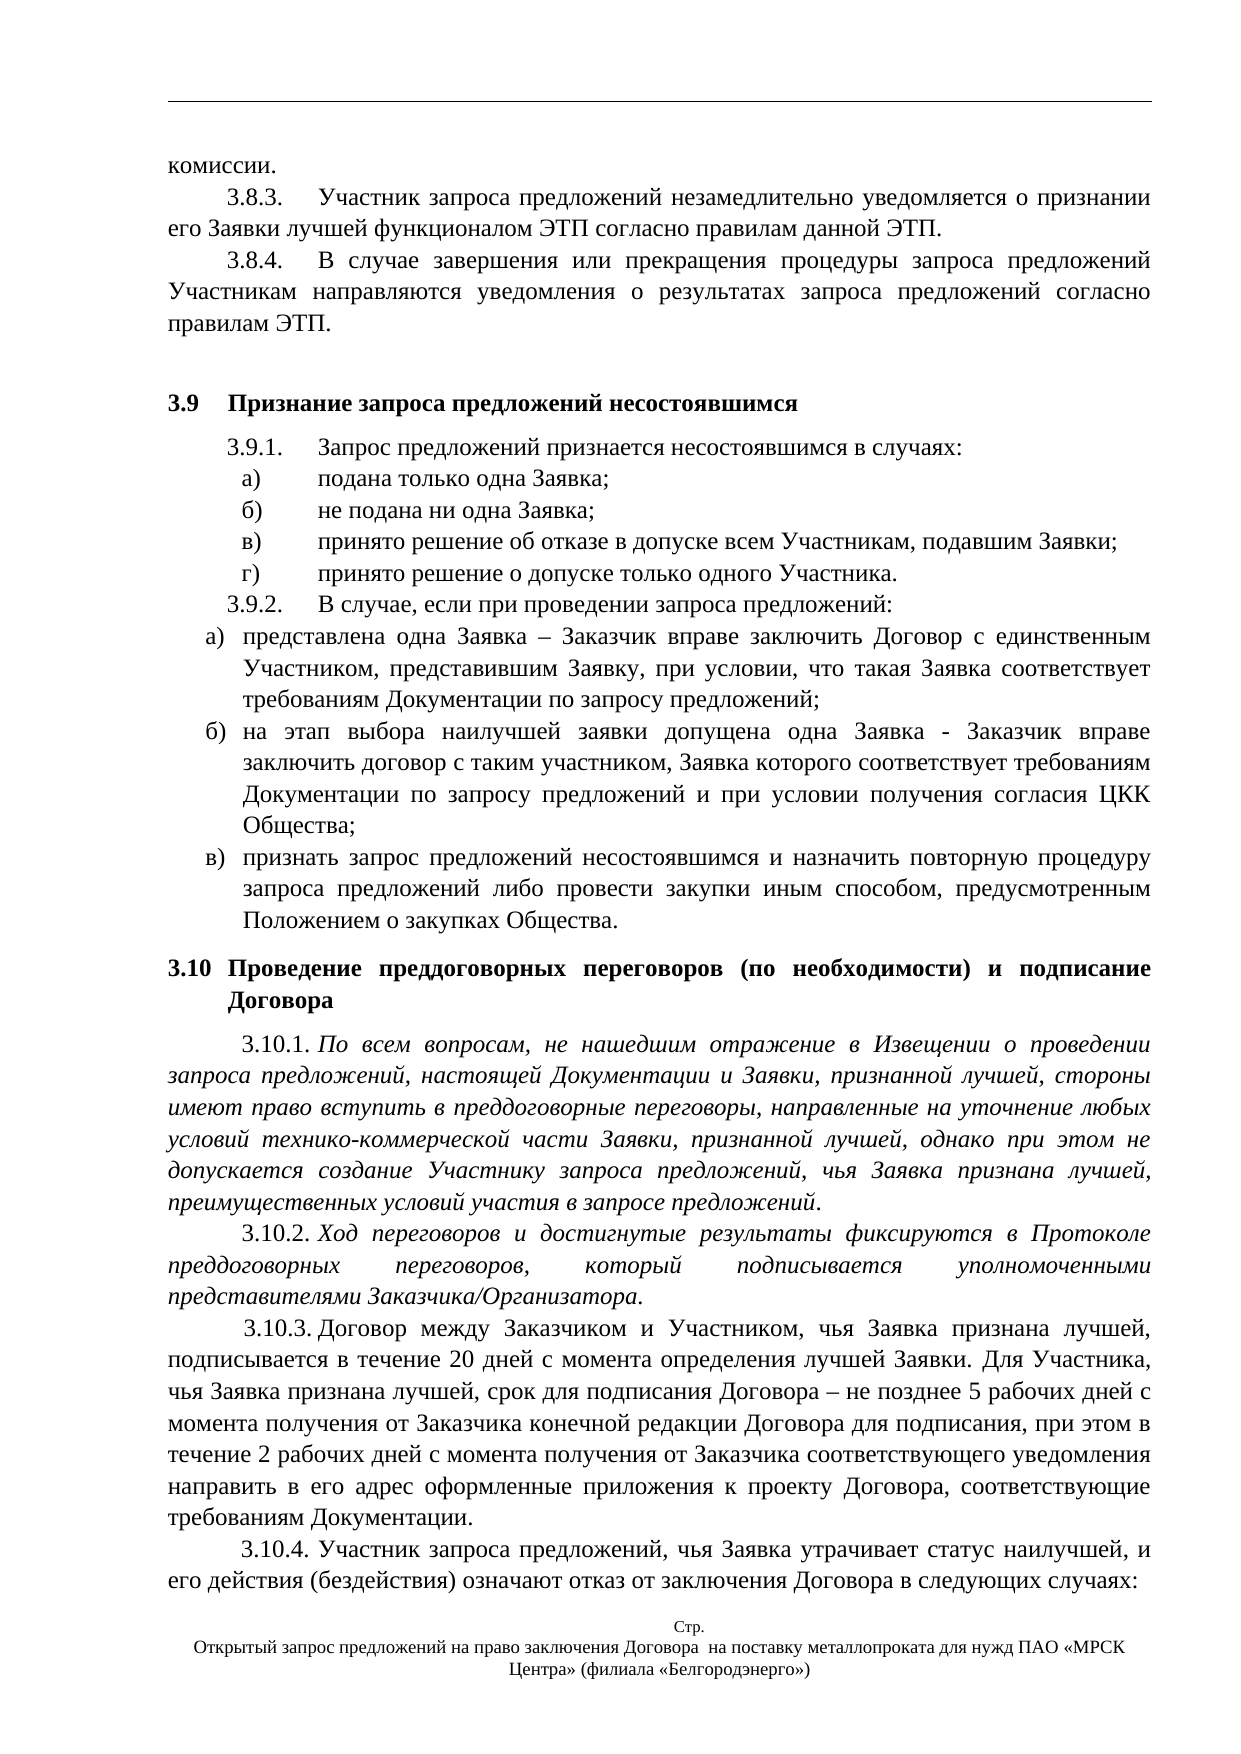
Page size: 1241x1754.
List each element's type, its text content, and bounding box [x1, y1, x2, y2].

list Договор между Заказчиком и Участником, чья Заявка признана лучшей, подписывается в течение 20 дней с момента определения лучшей Заявки. Для Участника, чья Заявка признана лучшей, срок для подписания Договора – не позднее 5 рабочих дней с момента получения от Заказчика конечной редакции Договора для подписания, при этом в течение 2 рабочих дней с момента получения от Заказчика соответствующего уведомления направить в его адрес оформленные приложения к проекту Договора, соответствующие требованиям Документации. [168, 1313, 1152, 1531]
list В случае, если при проведении запроса предложений: [168, 589, 1152, 618]
list Запрос предложений признается несостоявшимся в случаях: [168, 432, 1152, 460]
subtitle Признание запроса предложений несостоявшимся [168, 388, 1152, 416]
list на этап выбора наилучшей заявки допущена одна Заявка - Заказчик вправе заключить договор с таким участником, Заявка которого соответствует требованиям Документации по запросу предложений и при условии получения согласия ЦКК Общества; [205, 716, 1152, 839]
list Участник запроса предложений незамедлительно уведомляется о признании его Заявки лучшей функционалом ЭТП согласно правилам данной ЭТП. [168, 182, 1152, 242]
list Ход переговоров и достигнутые результаты фиксируются в Протоколе преддоговорных переговоров, который подписывается уполномоченными представителями Заказчика/Организатора. [168, 1218, 1152, 1310]
list принято решение об отказе в допуске всем Участникам, подавшим Заявки; [168, 526, 1152, 555]
list не подана ни одна Заявка; [168, 495, 1152, 523]
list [168, 150, 1152, 179]
list В случае завершения или прекращения процедуры запроса предложений Участникам направляются уведомления о результатах запроса предложений согласно правилам ЭТП. [168, 245, 1152, 337]
list подана только одна Заявка; [168, 463, 1152, 492]
list Участник запроса предложений, чья Заявка утрачивает статус наилучшей, и его действия (бездействия) означают отказ от заключения Договора в следующих случаях: [168, 1534, 1152, 1594]
list принято решение о допуске только одного Участника. [168, 558, 1152, 587]
list представлена одна Заявка – Заказчик вправе заключить Договор с единственным Участником, представившим Заявку, при условии, что такая Заявка соответствует требованиям Документации по запросу предложений; [205, 621, 1152, 713]
list признать запрос предложений несостоявшимся и назначить повторную процедуру запроса предложений либо провести закупки иным способом, предусмотренным Положением о закупках Общества. [205, 842, 1152, 934]
subtitle Проведение преддоговорных переговоров (по необходимости) и подписание Договора [168, 953, 1152, 1014]
list По всем вопросам, не нашедшим отражение в Извещении о проведении запроса предложений, настоящей Документации и Заявки, признанной лучшей, стороны имеют право вступить в преддоговорные переговоры, направленные на уточнение любых условий технико-коммерческой части Заявки, признанной лучшей, однако при этом не допускается создание Участнику запроса предложений, чья Заявка признана лучшей, преимущественных условий участия в запросе предложений. [168, 1029, 1152, 1216]
